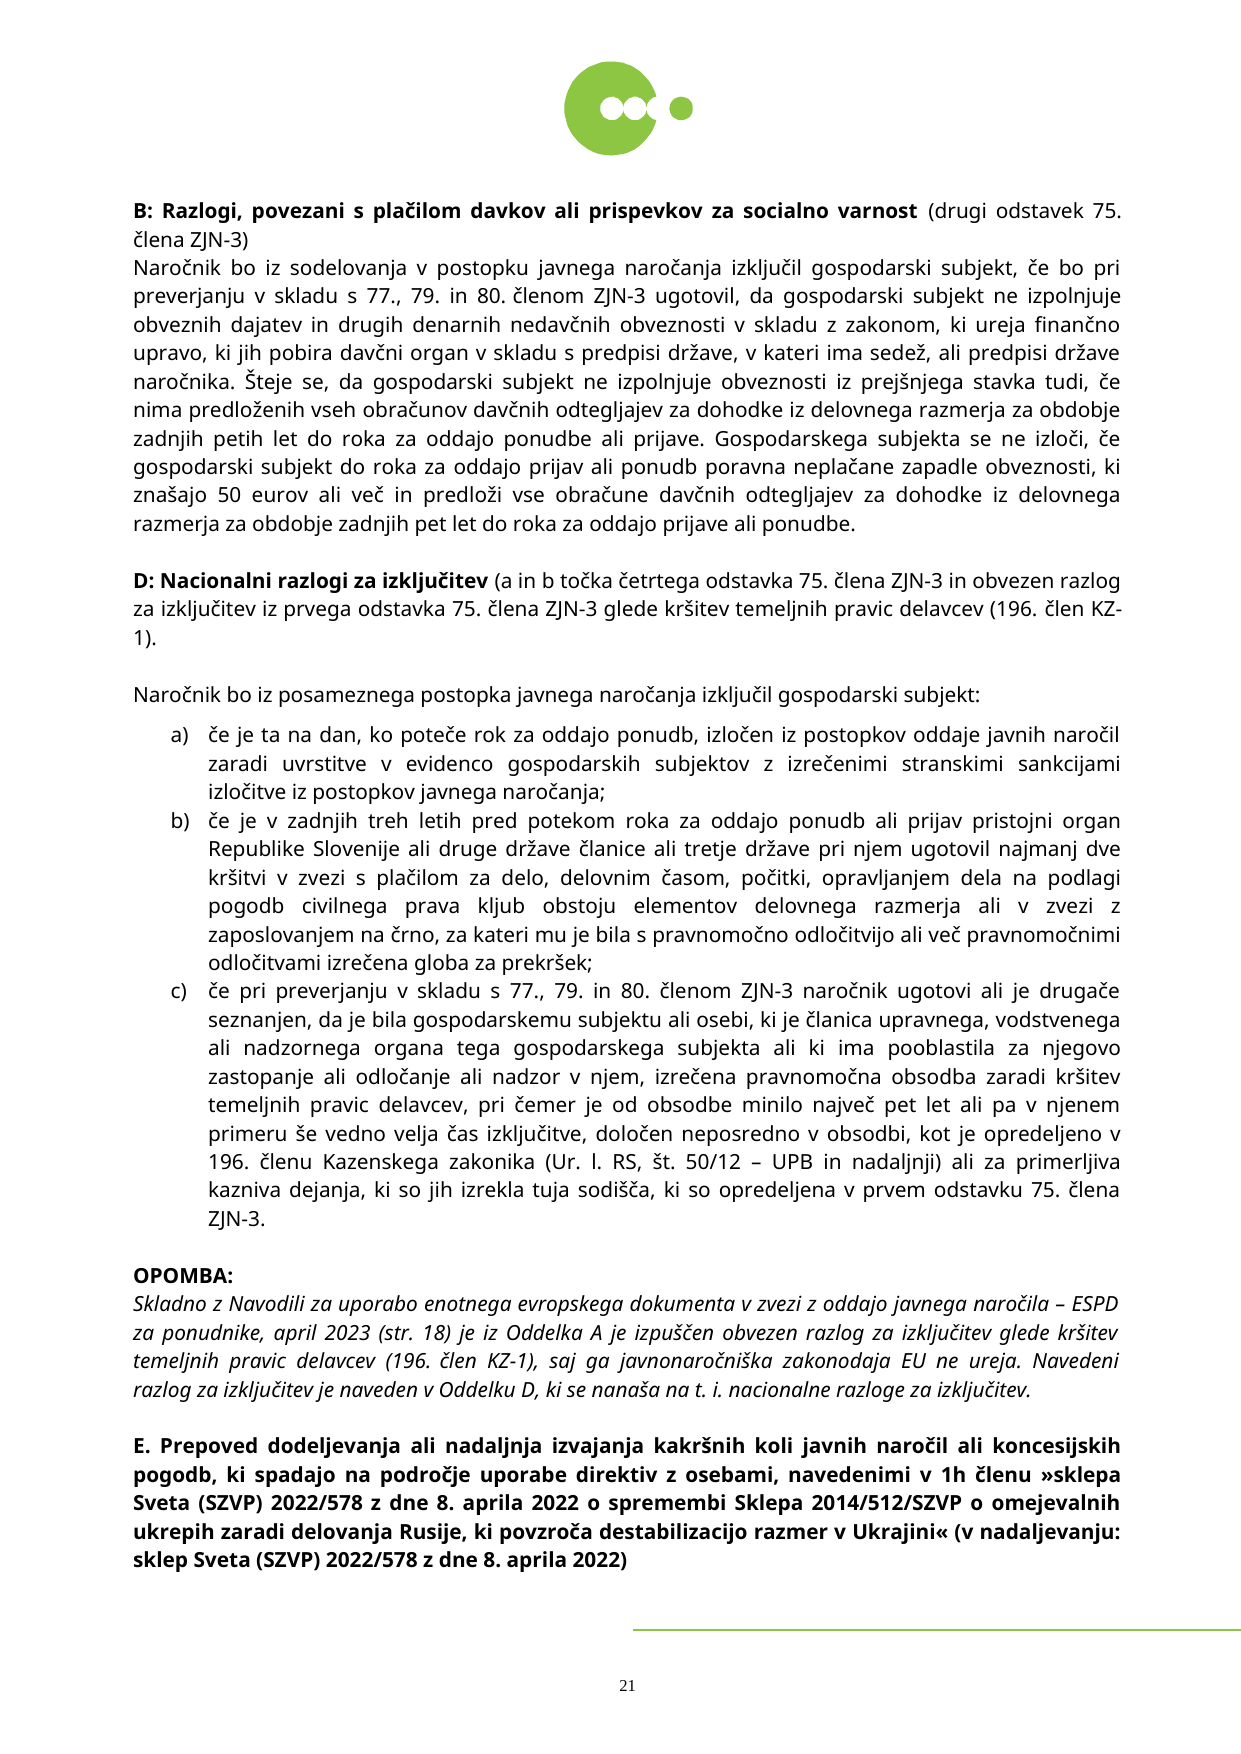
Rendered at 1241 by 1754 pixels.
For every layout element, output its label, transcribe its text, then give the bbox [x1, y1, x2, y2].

list če je ta na dan, ko poteče rok za oddajo ponudb, izločen iz postopkov oddaje javnih naročil zaradi uvrstitve v evidenco gospodarskih subjektov z izrečenimi stranskimi sankcijami izločitve iz postopkov javnega naročanja; [170, 721, 1122, 806]
text OPOMBA: [133, 1261, 1122, 1289]
text Naročnik bo iz sodelovanja v postopku javnega naročanja izključil gospodarski subjekt, če bo pri preverjanju v skladu s 77., 79. in 80. členom ZJN-3 ugotovil, da gospodarski subjekt ne izpolnjuje obveznih dajatev in drugih denarnih nedavčnih obveznosti v skladu z zakonom, ki ureja finančno upravo, ki jih pobira davčni organ v skladu s predpisi države, v kateri ima sedež, ali predpisi države naročnika. Šteje se, da gospodarski subjekt ne izpolnjuje obveznosti iz prejšnjega stavka tudi, če nima predloženih vseh obračunov davčnih odtegljajev za dohodke iz delovnega razmerja za obdobje zadnjih petih let do roka za oddajo ponudbe ali prijave. Gospodarskega subjekta se ne izloči, če gospodarski subjekt do roka za oddajo prijav ali ponudb poravna neplačane zapadle obveznosti, ki znašajo 50 eurov ali več in predloži vse obračune davčnih odtegljajev za dohodke iz delovnega razmerja za obdobje zadnjih pet let do roka za oddajo prijave ali ponudbe. [133, 253, 1122, 537]
list če pri preverjanju v skladu s 77., 79. in 80. členom ZJN-3 naročnik ugotovi ali je drugače seznanjen, da je bila gospodarskemu subjektu ali osebi, ki je članica upravnega, vodstvenega ali nadzornega organa tega gospodarskega subjekta ali ki ima pooblastila za njegovo zastopanje ali odločanje ali nadzor v njem, izrečena pravnomočna obsodba zaradi kršitev temeljnih pravic delavcev, pri čemer je od obsodbe minilo največ pet let ali pa v njenem primeru še vedno velja čas izključitve, določen neposredno v obsodbi, kot je opredeljeno v 196. členu Kazenskega zakonika (Ur. l. RS, št. 50/12 – UPB in nadaljnji) ali za primerljiva kazniva dejanja, ki so jih izrekla tuja sodišča, ki so opredeljena v prvem odstavku 75. člena ZJN-3. [170, 977, 1122, 1232]
text Skladno z Navodili za uporabo enotnega evropskega dokumenta v zvezi z oddajo javnega naročila – ESPD za ponudnike, april 2023 (str. 18) je iz Oddelka A je izpuščen obvezen razlog za izključitev glede kršitev temeljnih pravic delavcev (196. člen KZ-1), saj ga javnonaročniška zakonodaja EU ne ureja. Navedeni razlog za izključitev je naveden v Oddelku D, ki se nanaša na t. i. nacionalne razloge za izključitev. [133, 1289, 1122, 1403]
text Naročnik bo iz posameznega postopka javnega naročanja izključil gospodarski subjekt: [133, 680, 1122, 708]
list če je v zadnjih treh letih pred potekom roka za oddajo ponudb ali prijav pristojni organ Republike Slovenije ali druge države članice ali tretje države pri njem ugotovil najmanj dve kršitvi v zvezi s plačilom za delo, delovnim časom, počitki, opravljanjem dela na podlagi pogodb civilnega prava kljub obstoju elementov delovnega razmerja ali v zvezi z zaposlovanjem na črno, za kateri mu je bila s pravnomočno odločitvijo ali več pravnomočnimi odločitvami izrečena globa za prekršek; [170, 806, 1122, 977]
text E. Prepoved dodeljevanja ali nadaljnja izvajanja kakršnih koli javnih naročil ali koncesijskih pogodb, ki spadajo na področje uporabe direktiv z osebami, navedenimi v 1h členu »sklepa Sveta (SZVP) 2022/578 z dne 8. aprila 2022 o spremembi Sklepa 2014/512/SZVP o omejevalnih ukrepih zaradi delovanja Rusije, ki povzroča destabilizacijo razmer v Ukrajini« (v nadaljevanju: sklep Sveta (SZVP) 2022/578 z dne 8. aprila 2022) [133, 1432, 1122, 1574]
text B: Razlogi, povezani s plačilom davkov ali prispevkov za socialno varnost (drugi odstavek 75. člena ZJN-3) [133, 196, 1122, 253]
text D: Nacionalni razlogi za izključitev (a in b točka četrtega odstavka 75. člena ZJN-3 in obvezen razlog za izključitev iz prvega odstavka 75. člena ZJN-3 glede kršitev temeljnih pravic delavcev (196. člen KZ-1). [133, 566, 1122, 651]
